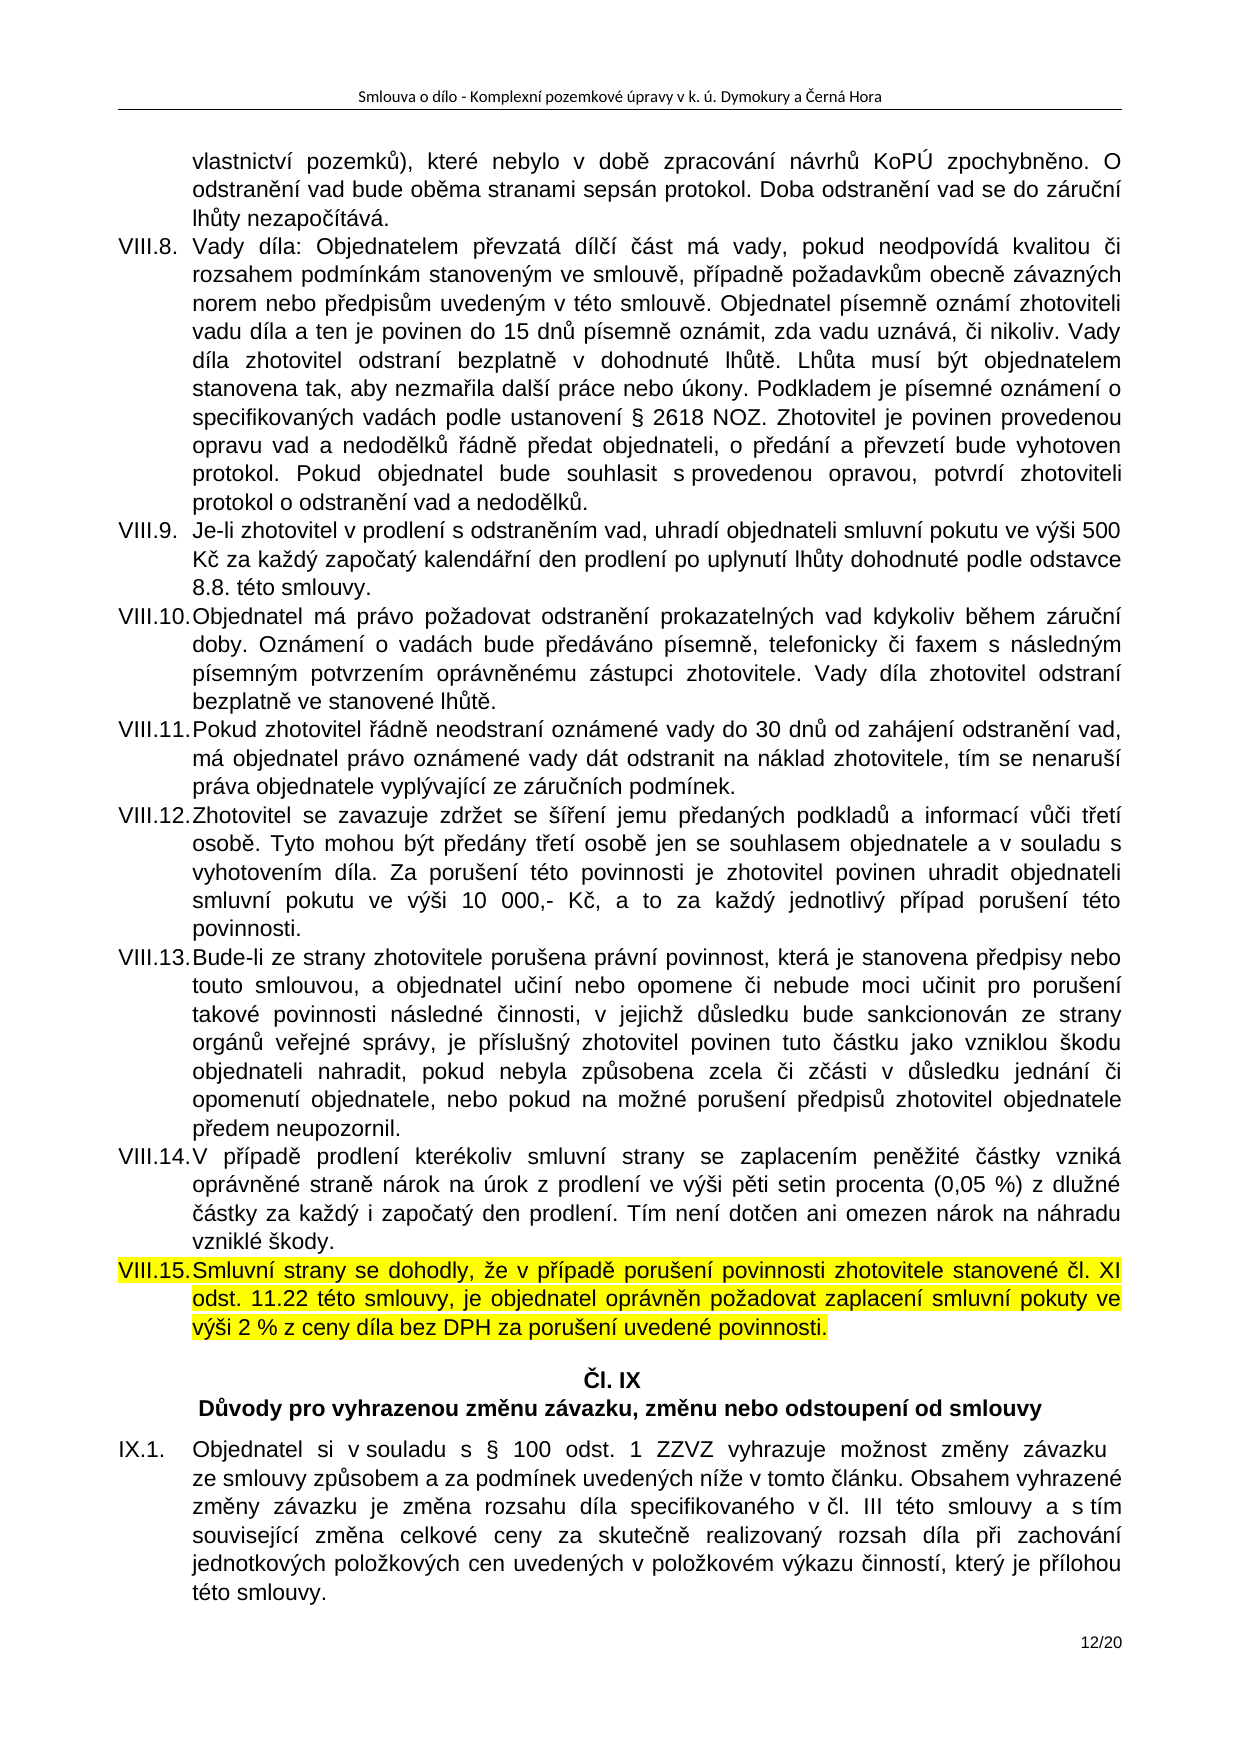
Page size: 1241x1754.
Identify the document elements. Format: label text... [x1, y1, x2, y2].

list Objednatel si v souladu s § 100 odst. 1 ZZVZ vyhrazuje možnost změny závazku ze smlouvy způsobem a za podmínek uvedených níže v tomto článku. Obsahem vyhrazené změny závazku je změna rozsahu díla specifikovaného v čl. III této smlouvy a s tím související změna celkové ceny za skutečně realizovaný rozsah díla při zachování jednotkových položkových cen uvedených v položkovém výkazu činností, který je přílohou této smlouvy. [118, 1436, 1122, 1605]
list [118, 148, 1122, 231]
text Důvody pro vyhrazenou změnu závazku, změnu nebo odstoupení od smlouvy [118, 1367, 1122, 1422]
list Smluvní strany se dohodly, že v případě porušení povinnosti zhotovitele stanovené čl. XI odst. 11.22 této smlouvy, je objednatel oprávněn požadovat zaplacení smluvní pokuty ve výši 2 % z ceny díla bez DPH za porušení uvedené povinnosti. [118, 1283, 1122, 1340]
list Zhotovitel se zavazuje zdržet se šíření jemu předaných podkladů a informací vůči třetí osobě. Tyto mohou být předány třetí osobě jen se souhlasem objednatele a v souladu s vyhotovením díla. Za porušení této povinnosti je zhotovitel povinen uhradit objednateli smluvní pokutu ve výši 10 000,- Kč, a to za každý jednotlivý případ porušení této povinnosti. [118, 802, 1122, 942]
list Objednatel má právo požadovat odstranění prokazatelných vad kdykoliv během záruční doby. Oznámení o vadách bude předáváno písemně, telefonicky či faxem s následným písemným potvrzením oprávněnému zástupci zhotovitele. Vady díla zhotovitel odstraní bezplatně ve stanovené lhůtě. [118, 603, 1122, 714]
list Bude-li ze strany zhotovitele porušena právní povinnost, která je stanovena předpisy nebo touto smlouvou, a objednatel učiní nebo opomene či nebude moci učinit pro porušení takové povinnosti následné činnosti, v jejichž důsledku bude sankcionován ze strany orgánů veřejné správy, je příslušný zhotovitel povinen tuto částku jako vzniklou škodu objednateli nahradit, pokud nebyla způsobena zcela či zčásti v důsledku jednání či opomenutí objednatele, nebo pokud na možné porušení předpisů zhotovitel objednatele předem neupozornil. [118, 944, 1122, 1141]
list Vady díla: Objednatelem převzatá dílčí část má vady, pokud neodpovídá kvalitou či rozsahem podmínkám stanoveným ve smlouvě, případně požadavkům obecně závazných norem nebo předpisům uvedeným v této smlouvě. Objednatel písemně oznámí zhotoviteli vadu díla a ten je povinen do 15 dnů písemně oznámit, zda vadu uznává, či nikoliv. Vady díla zhotovitel odstraní bezplatně v dohodnuté lhůtě. Lhůta musí být objednatelem stanovena tak, aby nezmařila další práce nebo úkony. Podkladem je písemné oznámení o specifikovaných vadách podle ustanovení § 2618 NOZ. Zhotovitel je povinen provedenou opravu vad a nedodělků řádně předat objednateli, o předání a převzetí bude vyhotoven protokol. Pokud objednatel bude souhlasit s provedenou opravou, potvrdí zhotoviteli protokol o odstranění vad a nedodělků. [118, 233, 1122, 515]
list V případě prodlení kterékoliv smluvní strany se zaplacením peněžité částky vzniká oprávněné straně nárok na úrok z prodlení ve výši pěti setin procenta (0,05 %) z dlužné částky za každý i započatý den prodlení. Tím není dotčen ani omezen nárok na náhradu vzniklé škody. [118, 1143, 1122, 1254]
list Je-li zhotovitel v prodlení s odstraněním vad, uhradí objednateli smluvní pokutu ve výši 500 Kč za každý započatý kalendářní den prodlení po uplynutí lhůty dohodnuté podle odstavce 8.8. této smlouvy. [118, 517, 1122, 601]
list Pokud zhotovitel řádně neodstraní oznámené vady do 30 dnů od zahájení odstranění vad, má objednatel právo oznámené vady dát odstranit na náklad zhotovitele, tím se nenaruší práva objednatele vyplývající ze záručních podmínek. [118, 716, 1122, 799]
